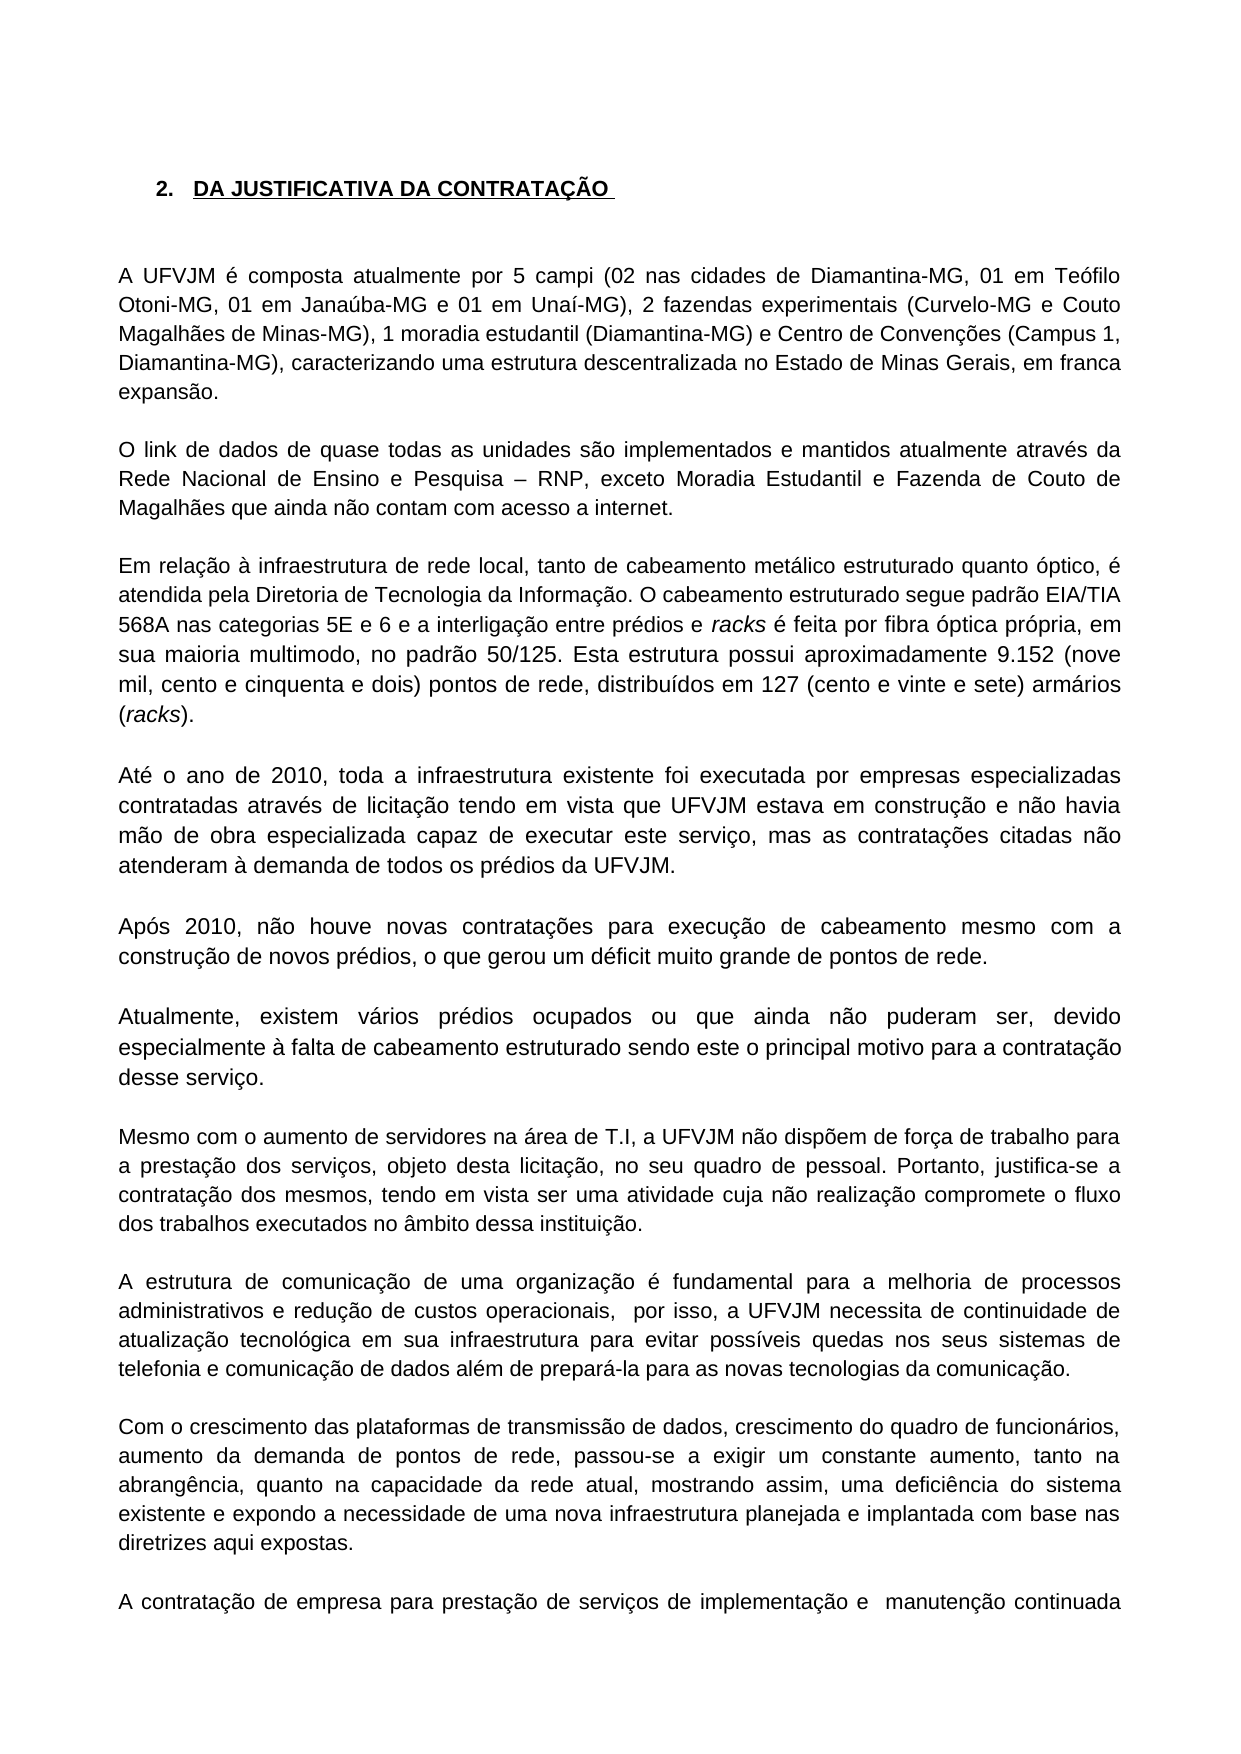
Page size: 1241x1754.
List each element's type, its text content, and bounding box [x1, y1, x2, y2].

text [118, 1589, 1122, 1614]
text Atualmente, existem vários prédios ocupados ou que ainda não puderam ser, devido especialmente à falta de cabeamento estruturado sendo este o principal motivo para a contratação desse serviço. [118, 1003, 1122, 1090]
text Até o ano de 2010, toda a infraestrutura existente foi executada por empresas especializadas contratadas através de licitação tendo em vista que UFVJM estava em construção e não havia mão de obra especializada capaz de executar este serviço, mas as contratações citadas não atenderam à demanda de todos os prédios da UFVJM. [118, 762, 1122, 878]
text Após 2010, não houve novas contratações para execução de cabeamento mesmo com a construção de novos prédios, o que gerou um déficit muito grande de pontos de rede. [118, 913, 1122, 969]
text Em relação à infraestrutura de rede local, tanto de cabeamento metálico estruturado quanto óptico, é atendida pela Diretoria de Tecnologia da Informação. O cabeamento estruturado segue padrão EIA/TIA 568A nas categorias 5E e 6 e a interligação entre prédios e racks é feita por fibra óptica própria, em sua maioria multimodo, no padrão 50/125. Esta estrutura possui aproximadamente 9.152 (nove mil, cento e cinquenta e dois) pontos de rede, distribuídos em 127 (cento e vinte e sete) armários (racks). [118, 552, 1122, 727]
text A UFVJM é composta atualmente por 5 campi (02 nas cidades de Diamantina-MG, 01 em Teófilo Otoni-MG, 01 em Janaúba-MG e 01 em Unaí-MG), 2 fazendas experimentais (Curvelo-MG e Couto Magalhães de Minas-MG), 1 moradia estudantil (Diamantina-MG) e Centro de Convenções (Campus 1, Diamantina-MG), caracterizando uma estrutura descentralizada no Estado de Minas Gerais, em franca expansão. [118, 263, 1122, 404]
text A estrutura de comunicação de uma organização é fundamental para a melhoria de processos administrativos e redução de custos operacionais, por isso, a UFVJM necessita de continuidade de atualização tecnológica em sua infraestrutura para evitar possíveis quedas nos seus sistemas de telefonia e comunicação de dados além de prepará-la para as novas tecnologias da comunicação. [118, 1269, 1122, 1381]
list DA JUSTIFICATIVA DA CONTRATAÇÃO [156, 176, 1122, 201]
text O link de dados de quase todas as unidades são implementados e mantidos atualmente através da Rede Nacional de Ensino e Pesquisa – RNP, exceto Moradia Estudantil e Fazenda de Couto de Magalhães que ainda não contam com acesso a internet. [118, 437, 1122, 520]
text Com o crescimento das plataformas de transmissão de dados, crescimento do quadro de funcionários, aumento da demanda de pontos de rede, passou-se a exigir um constante aumento, tanto na abrangência, quanto na capacidade da rede atual, mostrando assim, uma deficiência do sistema existente e expondo a necessidade de uma nova infraestrutura planejada e implantada com base nas diretrizes aqui expostas. [118, 1414, 1122, 1555]
text Mesmo com o aumento de servidores na área de T.I, a UFVJM não dispõem de força de trabalho para a prestação dos serviços, objeto desta licitação, no seu quadro de pessoal. Portanto, justifica-se a contratação dos mesmos, tendo em vista ser uma atividade cuja não realização compromete o fluxo dos trabalhos executados no âmbito dessa instituição. [118, 1124, 1122, 1236]
